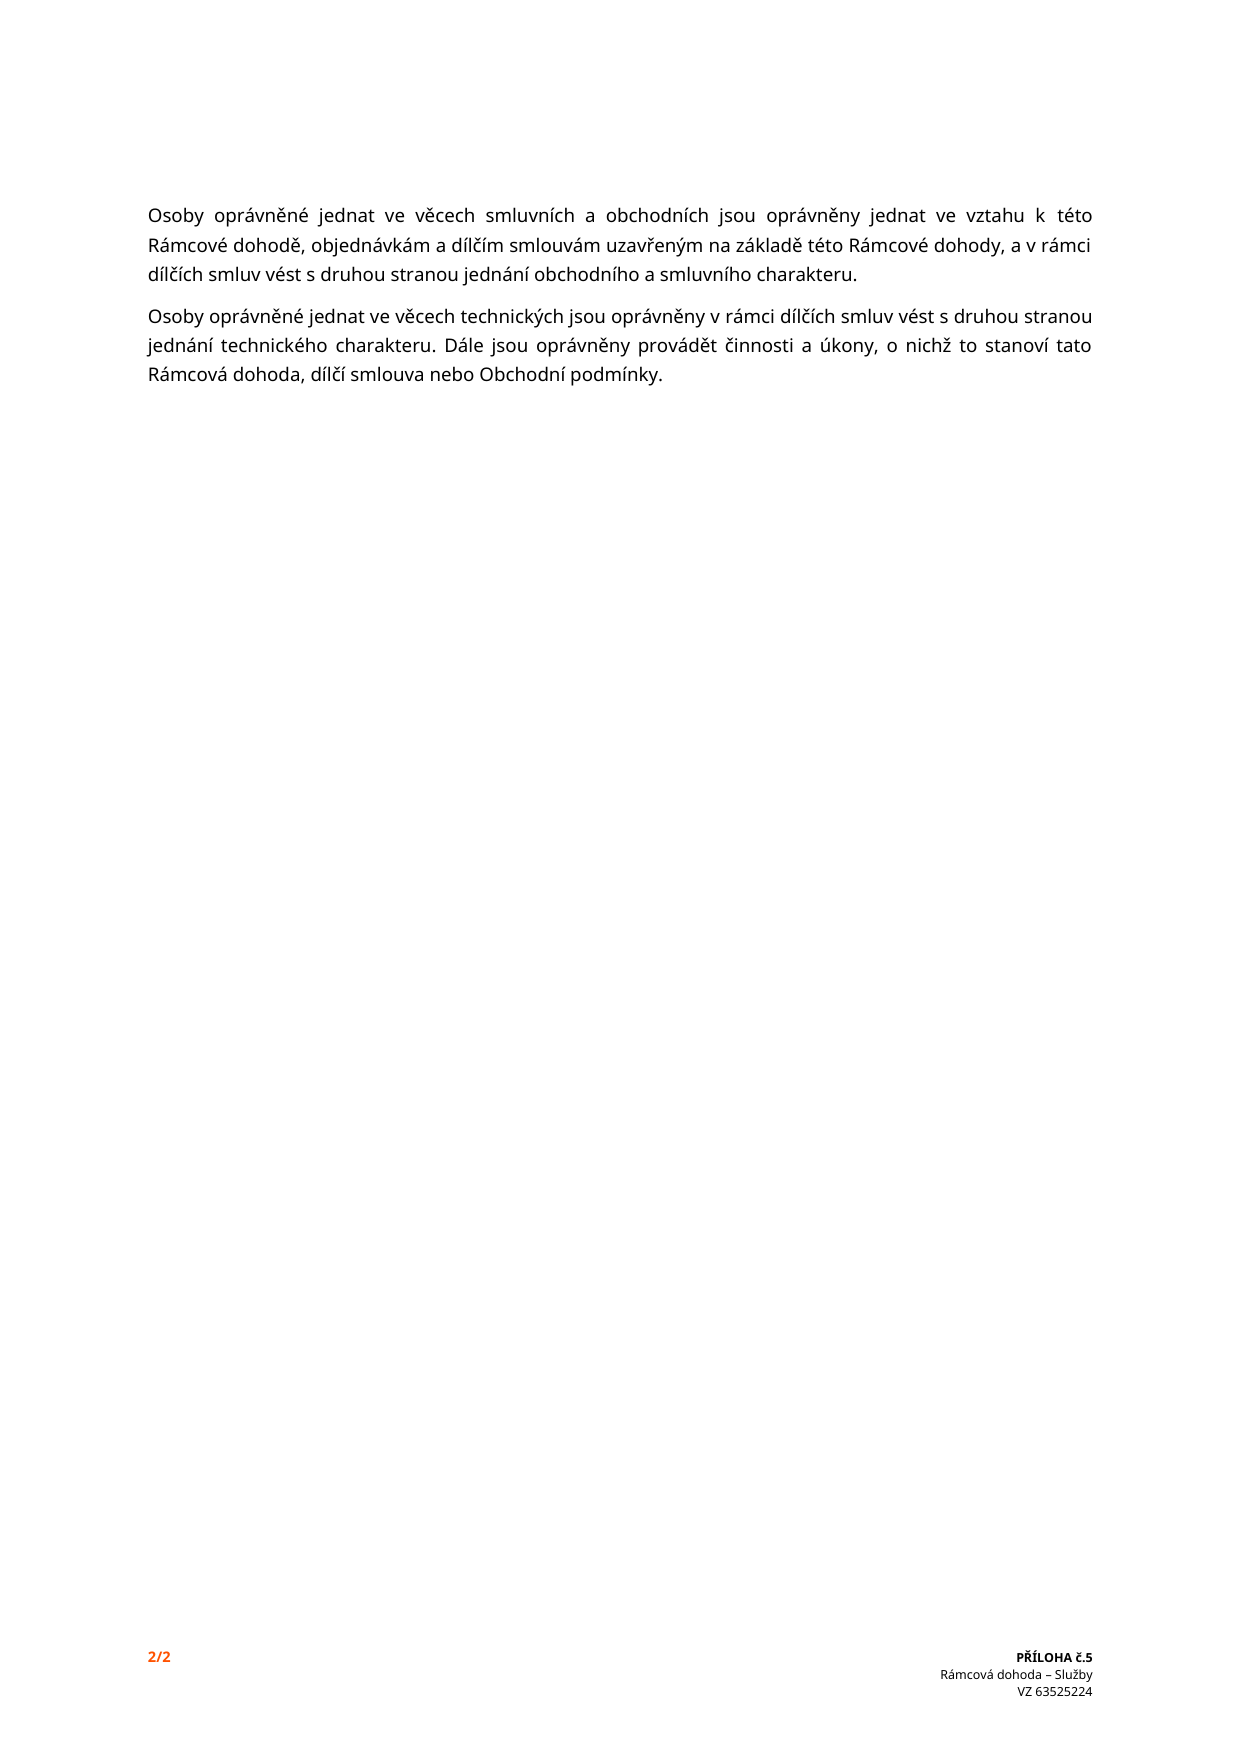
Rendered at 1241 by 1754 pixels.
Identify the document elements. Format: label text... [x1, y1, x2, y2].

text Osoby oprávněné jednat ve věcech smluvních a obchodních jsou oprávněny jednat ve vztahu k této Rámcové dohodě, objednávkám a dílčím smlouvám uzavřeným na základě této Rámcové dohody, a v rámci dílčích smluv vést s druhou stranou jednání obchodního a smluvního charakteru. [148, 203, 1093, 287]
text Osoby oprávněné jednat ve věcech technických jsou oprávněny v rámci dílčích smluv vést s druhou stranou jednání technického charakteru. Dále jsou oprávněny provádět činnosti a úkony, o nichž to stanoví tato Rámcová dohoda, dílčí smlouva nebo Obchodní podmínky. [148, 303, 1093, 387]
